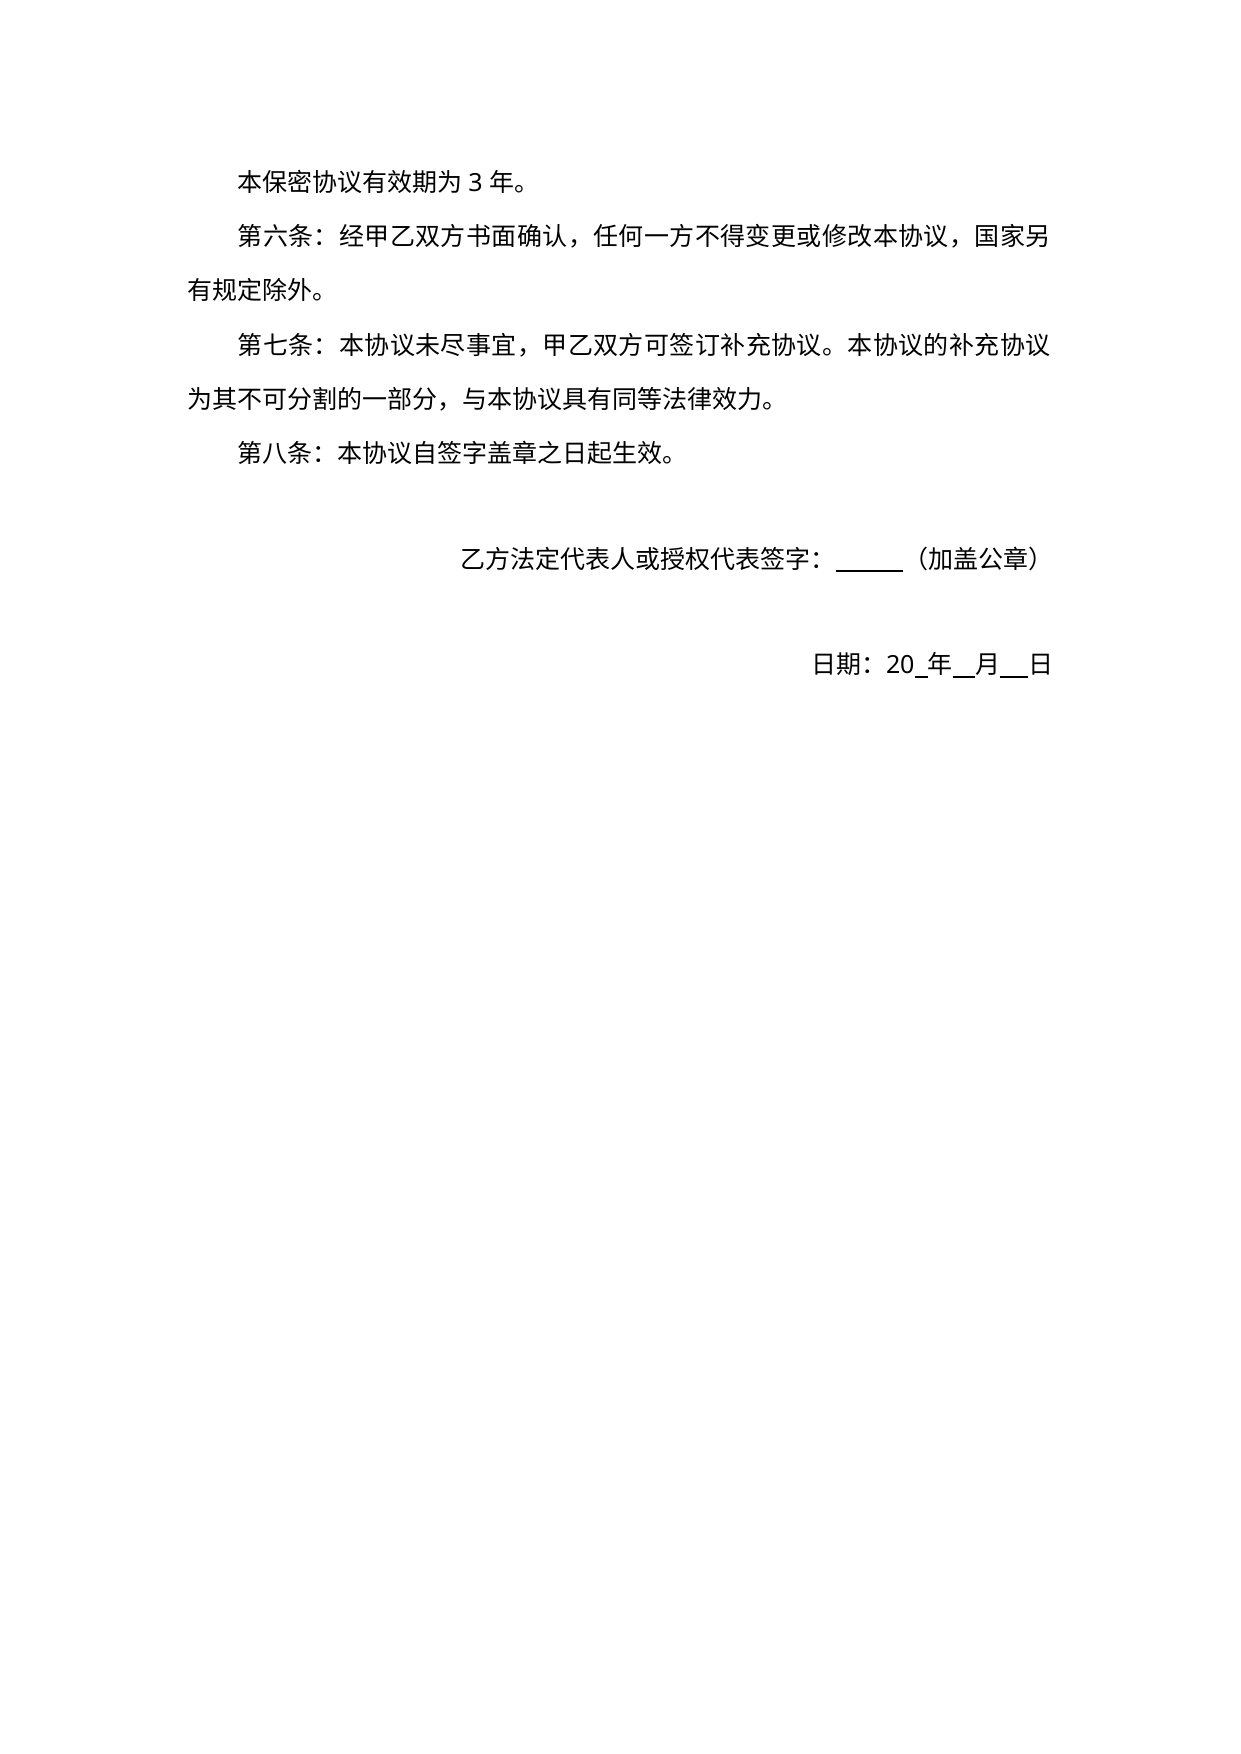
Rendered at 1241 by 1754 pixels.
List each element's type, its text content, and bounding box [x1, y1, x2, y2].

text 日期：20 年 月 日 [187, 645, 1053, 681]
text 第六条：经甲乙双方书面确认，任何一方不得变更或修改本协议，国家另有规定除外。 [187, 216, 1053, 307]
text 第七条：本协议未尽事宜，甲乙双方可签订补充协议。本协议的补充协议为其不可分割的一部分，与本协议具有同等法律效力。 [187, 325, 1053, 416]
text 乙方法定代表人或授权代表签字： （加盖公章） [187, 539, 1053, 576]
text 本保密协议有效期为 3 年。 [187, 162, 1053, 198]
text 第八条：本协议自签字盖章之日起生效。 [187, 434, 1053, 470]
